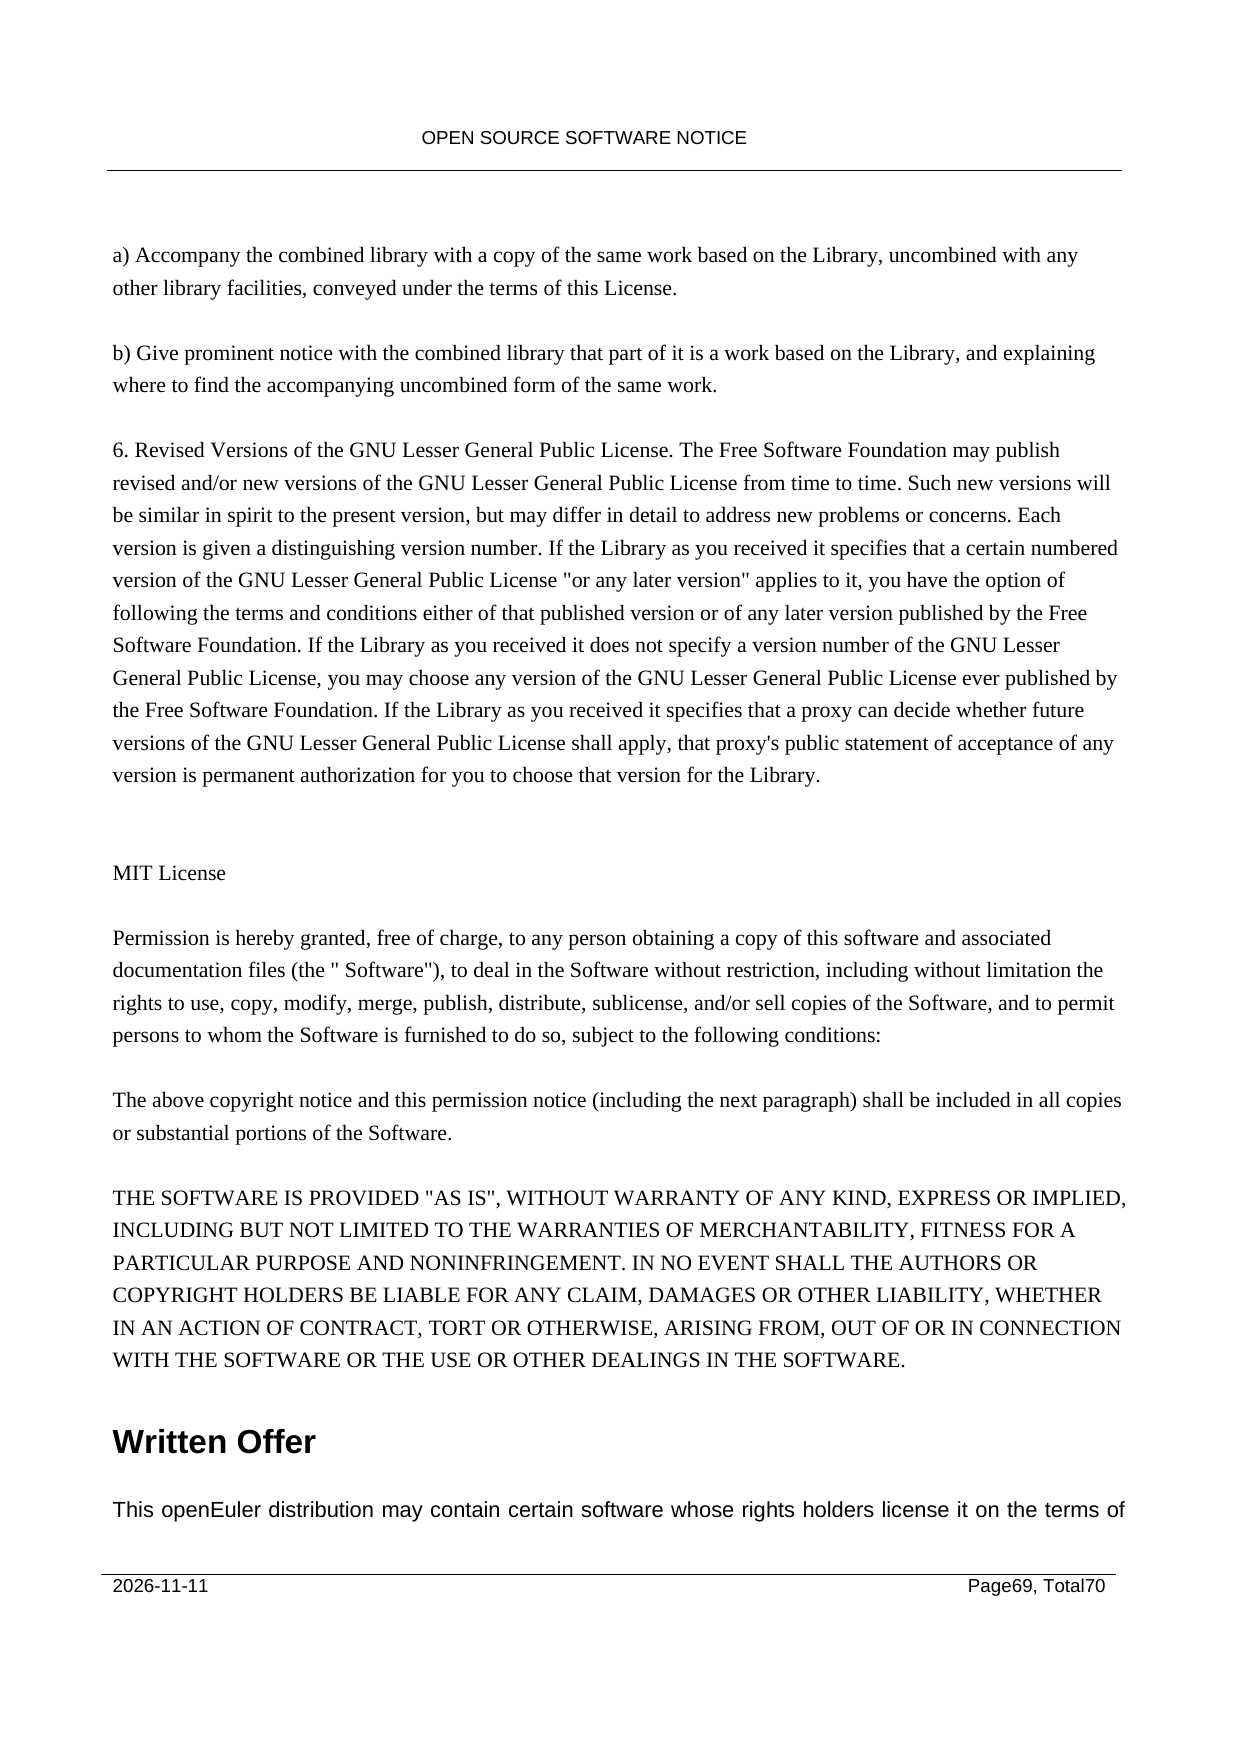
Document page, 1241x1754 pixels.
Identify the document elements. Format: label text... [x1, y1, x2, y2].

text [112, 1493, 1128, 1526]
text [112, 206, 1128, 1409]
text Written Offer [112, 1409, 1128, 1474]
